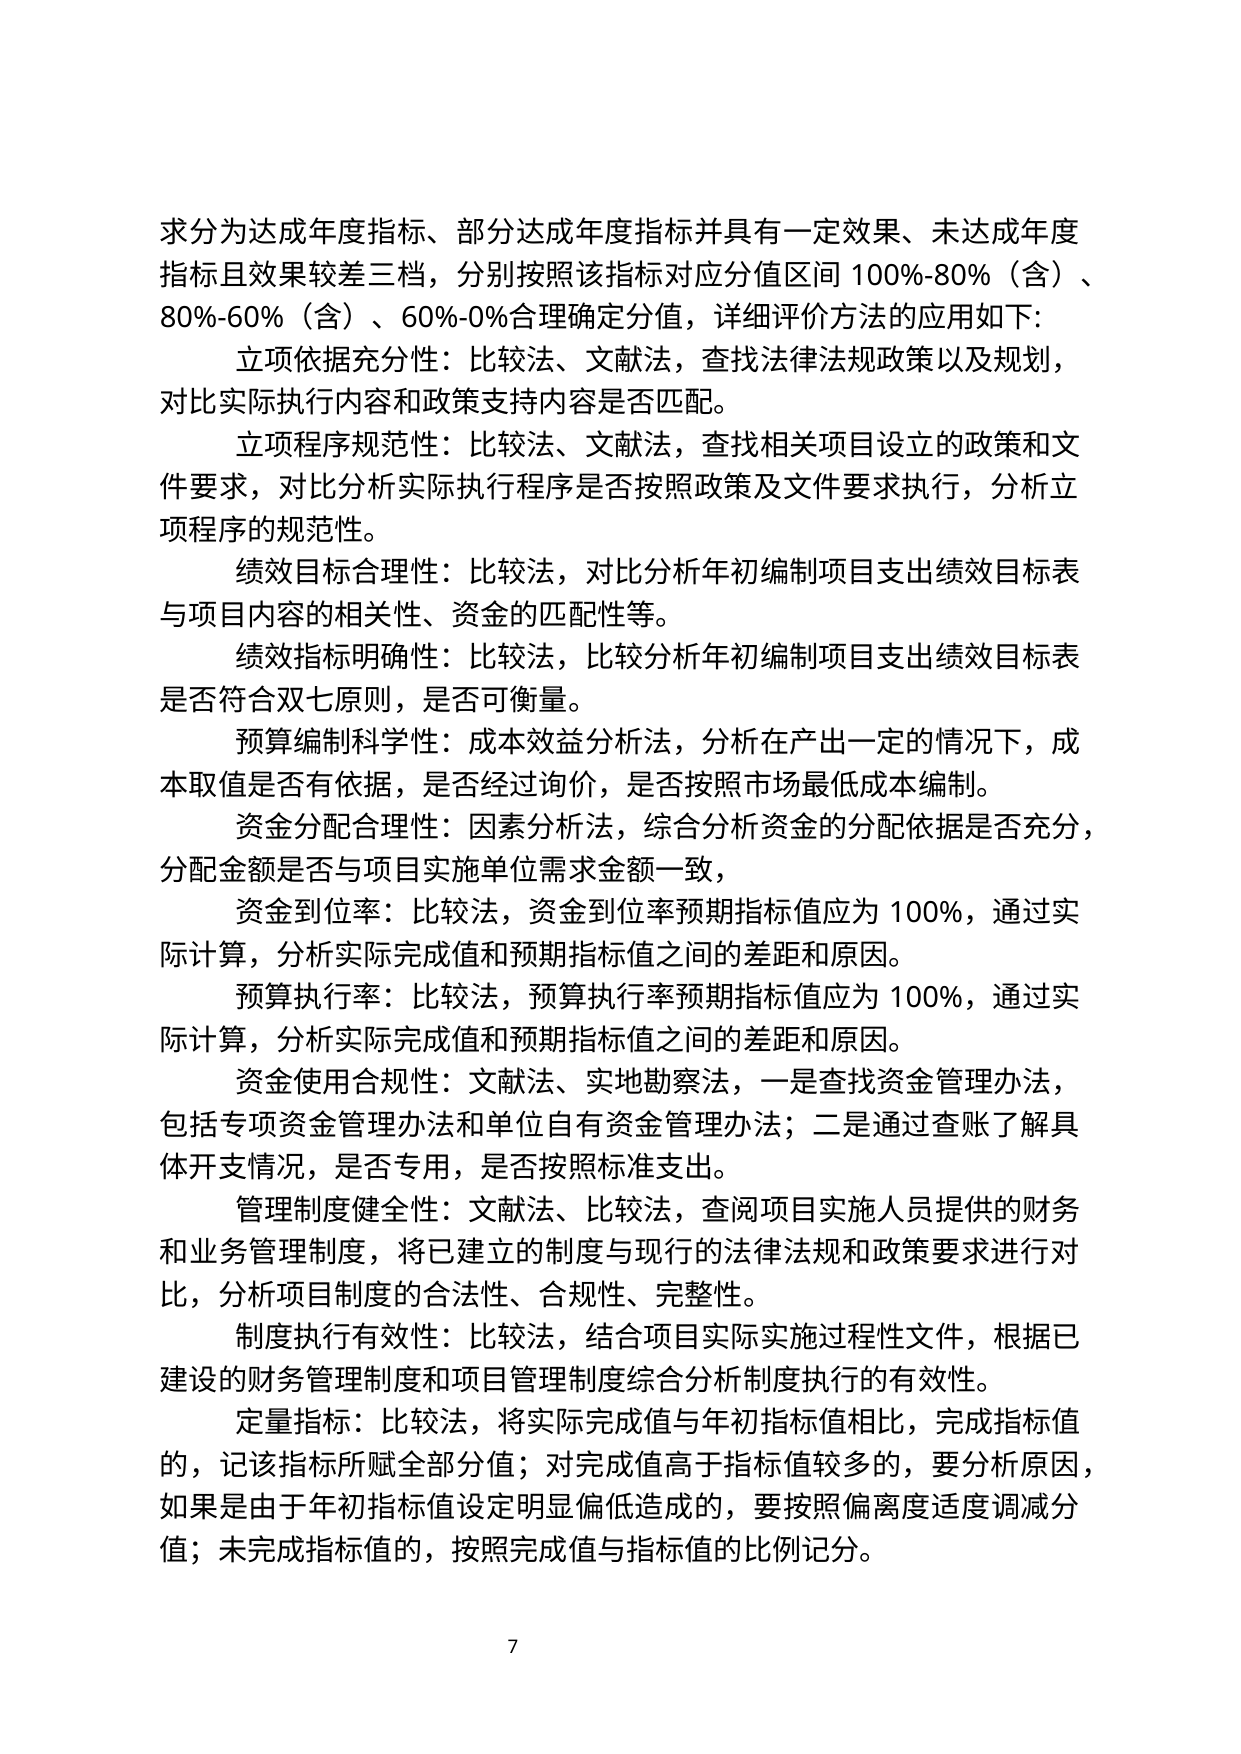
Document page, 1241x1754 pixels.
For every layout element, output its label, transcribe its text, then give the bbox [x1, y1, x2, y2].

text 资金使用合规性：文献法、实地勘察法，一是查找资金管理办法，包括专项资金管理办法和单位自有资金管理办法；二是通过查账了解具体开支情况，是否专用，是否按照标准支出。 [159, 1059, 1081, 1186]
text 预算执行率：比较法，预算执行率预期指标值应为100%，通过实际计算，分析实际完成值和预期指标值之间的差距和原因。 [159, 974, 1081, 1059]
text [159, 209, 1081, 336]
text 预算编制科学性：成本效益分析法，分析在产出一定的情况下，成本取值是否有依据，是否经过询价，是否按照市场最低成本编制。 [159, 719, 1081, 804]
text 资金分配合理性：因素分析法，综合分析资金的分配依据是否充分，分配金额是否与项目实施单位需求金额一致， [159, 804, 1081, 889]
text 制度执行有效性：比较法，结合项目实际实施过程性文件，根据已建设的财务管理制度和项目管理制度综合分析制度执行的有效性。 [159, 1314, 1081, 1399]
text 立项依据充分性：比较法、文献法，查找法律法规政策以及规划，对比实际执行内容和政策支持内容是否匹配。 [159, 336, 1081, 421]
text 立项程序规范性：比较法、文献法，查找相关项目设立的政策和文件要求，对比分析实际执行程序是否按照政策及文件要求执行，分析立项程序的规范性。 [159, 421, 1081, 549]
text 绩效目标合理性：比较法，对比分析年初编制项目支出绩效目标表与项目内容的相关性、资金的匹配性等。 [159, 549, 1081, 634]
text 定量指标：比较法，将实际完成值与年初指标值相比，完成指标值的，记该指标所赋全部分值；对完成值高于指标值较多的，要分析原因，如果是由于年初指标值设定明显偏低造成的，要按照偏离度适度调减分值；未完成指标值的，按照完成值与指标值的比例记分。 [159, 1399, 1081, 1569]
text 管理制度健全性：文献法、比较法，查阅项目实施人员提供的财务和业务管理制度，将已建立的制度与现行的法律法规和政策要求进行对比，分析项目制度的合法性、合规性、完整性。 [159, 1186, 1081, 1314]
text 资金到位率：比较法，资金到位率预期指标值应为100%，通过实际计算，分析实际完成值和预期指标值之间的差距和原因。 [159, 889, 1081, 974]
text 绩效指标明确性：比较法，比较分析年初编制项目支出绩效目标表是否符合双七原则，是否可衡量。 [159, 634, 1081, 719]
